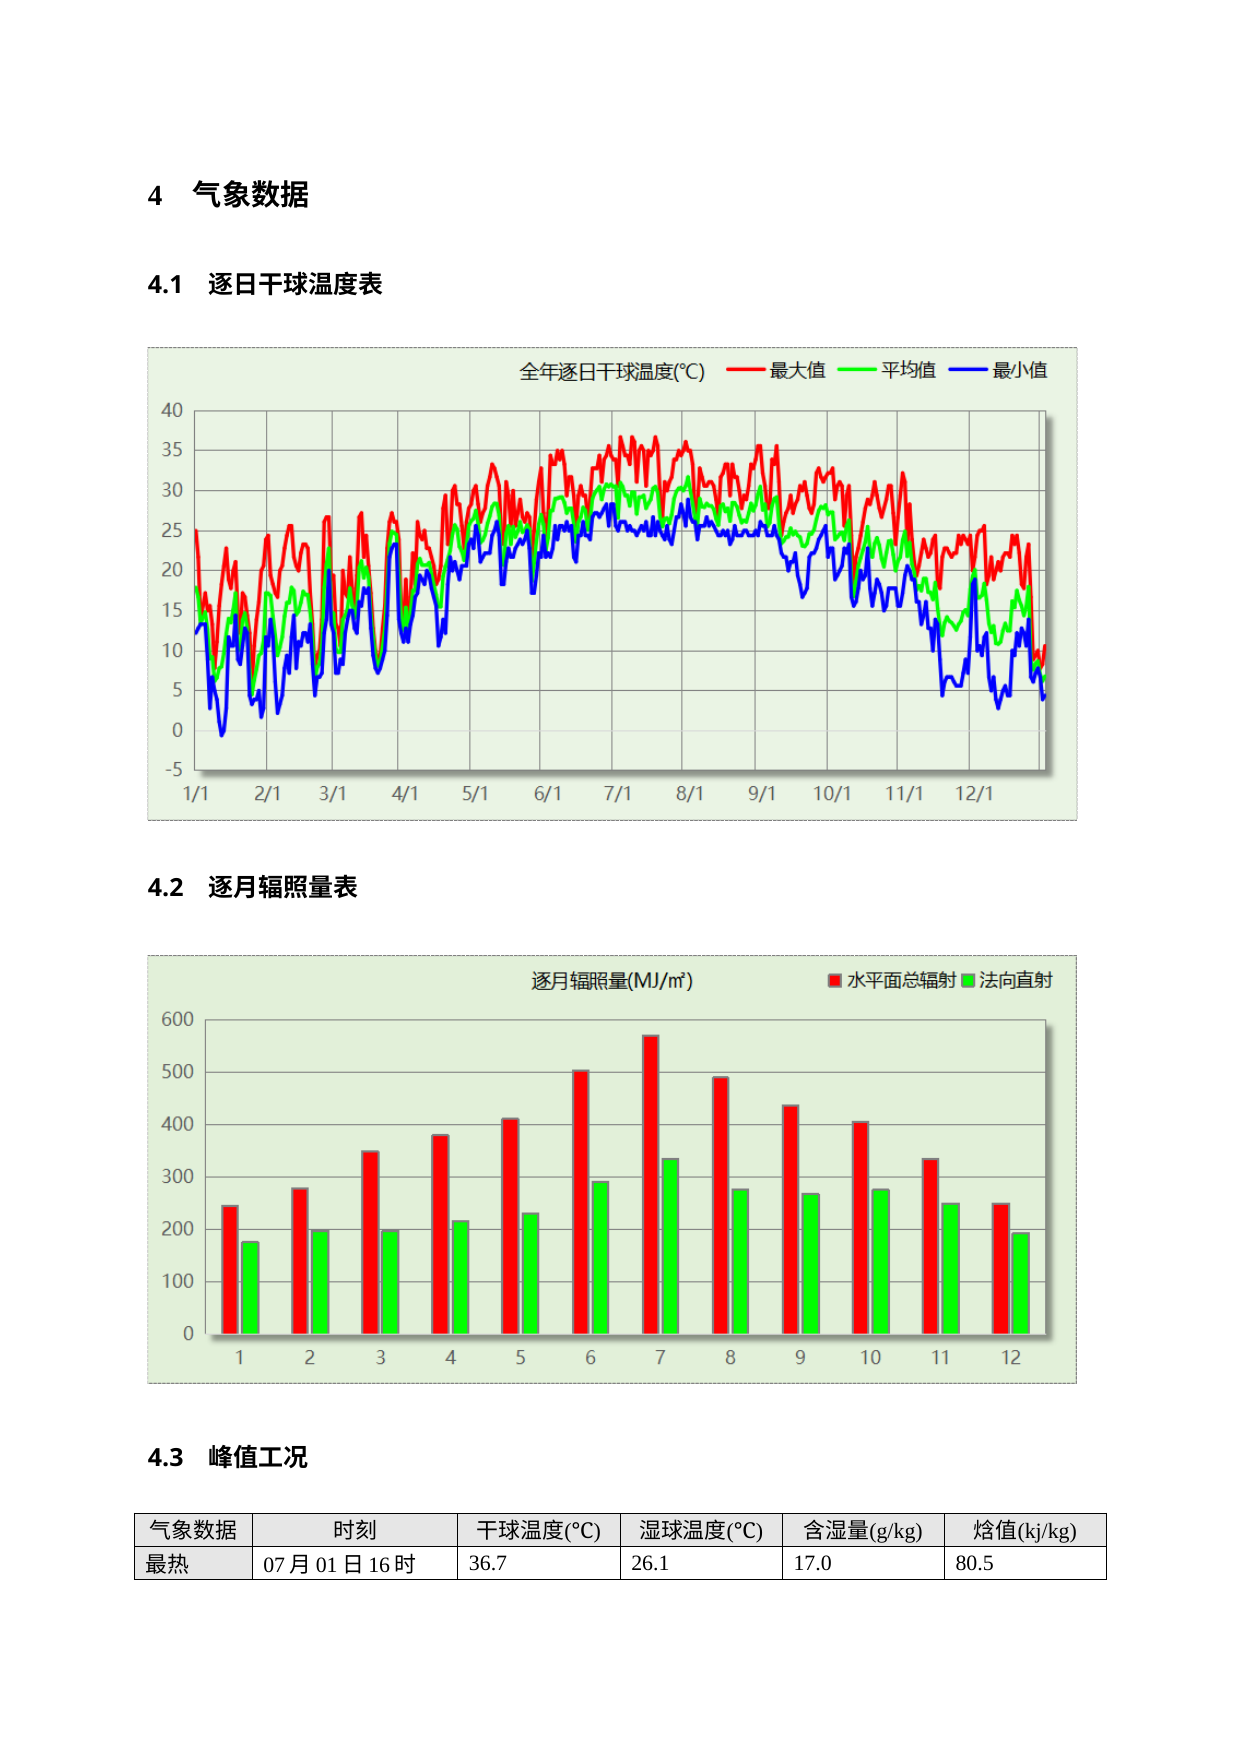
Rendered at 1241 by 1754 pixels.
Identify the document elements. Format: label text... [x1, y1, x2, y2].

table_cell 最热 [135, 1547, 252, 1579]
picture [147, 347, 1078, 821]
table_cell 26.1 [621, 1547, 782, 1579]
table_header 时刻 [253, 1514, 457, 1546]
table_cell 36.7 [458, 1547, 620, 1579]
subtitle 逐月辐照量表 [148, 853, 1092, 918]
subtitle 气象数据 [148, 160, 1092, 225]
table_cell 80.5 [945, 1547, 1106, 1579]
table_cell 17.0 [783, 1547, 944, 1579]
table_header 焓值(kj/kg) [945, 1514, 1106, 1546]
table_header 湿球温度(℃) [621, 1514, 782, 1546]
subtitle 峰值工况 [148, 1423, 1092, 1488]
table_header 气象数据 [135, 1514, 252, 1546]
table_header 干球温度(℃) [458, 1514, 620, 1546]
table_cell 07月01日16时 [253, 1547, 457, 1579]
subtitle 逐日干球温度表 [148, 250, 1092, 315]
table_header 含湿量(g/kg) [783, 1514, 944, 1546]
picture [147, 955, 1078, 1385]
